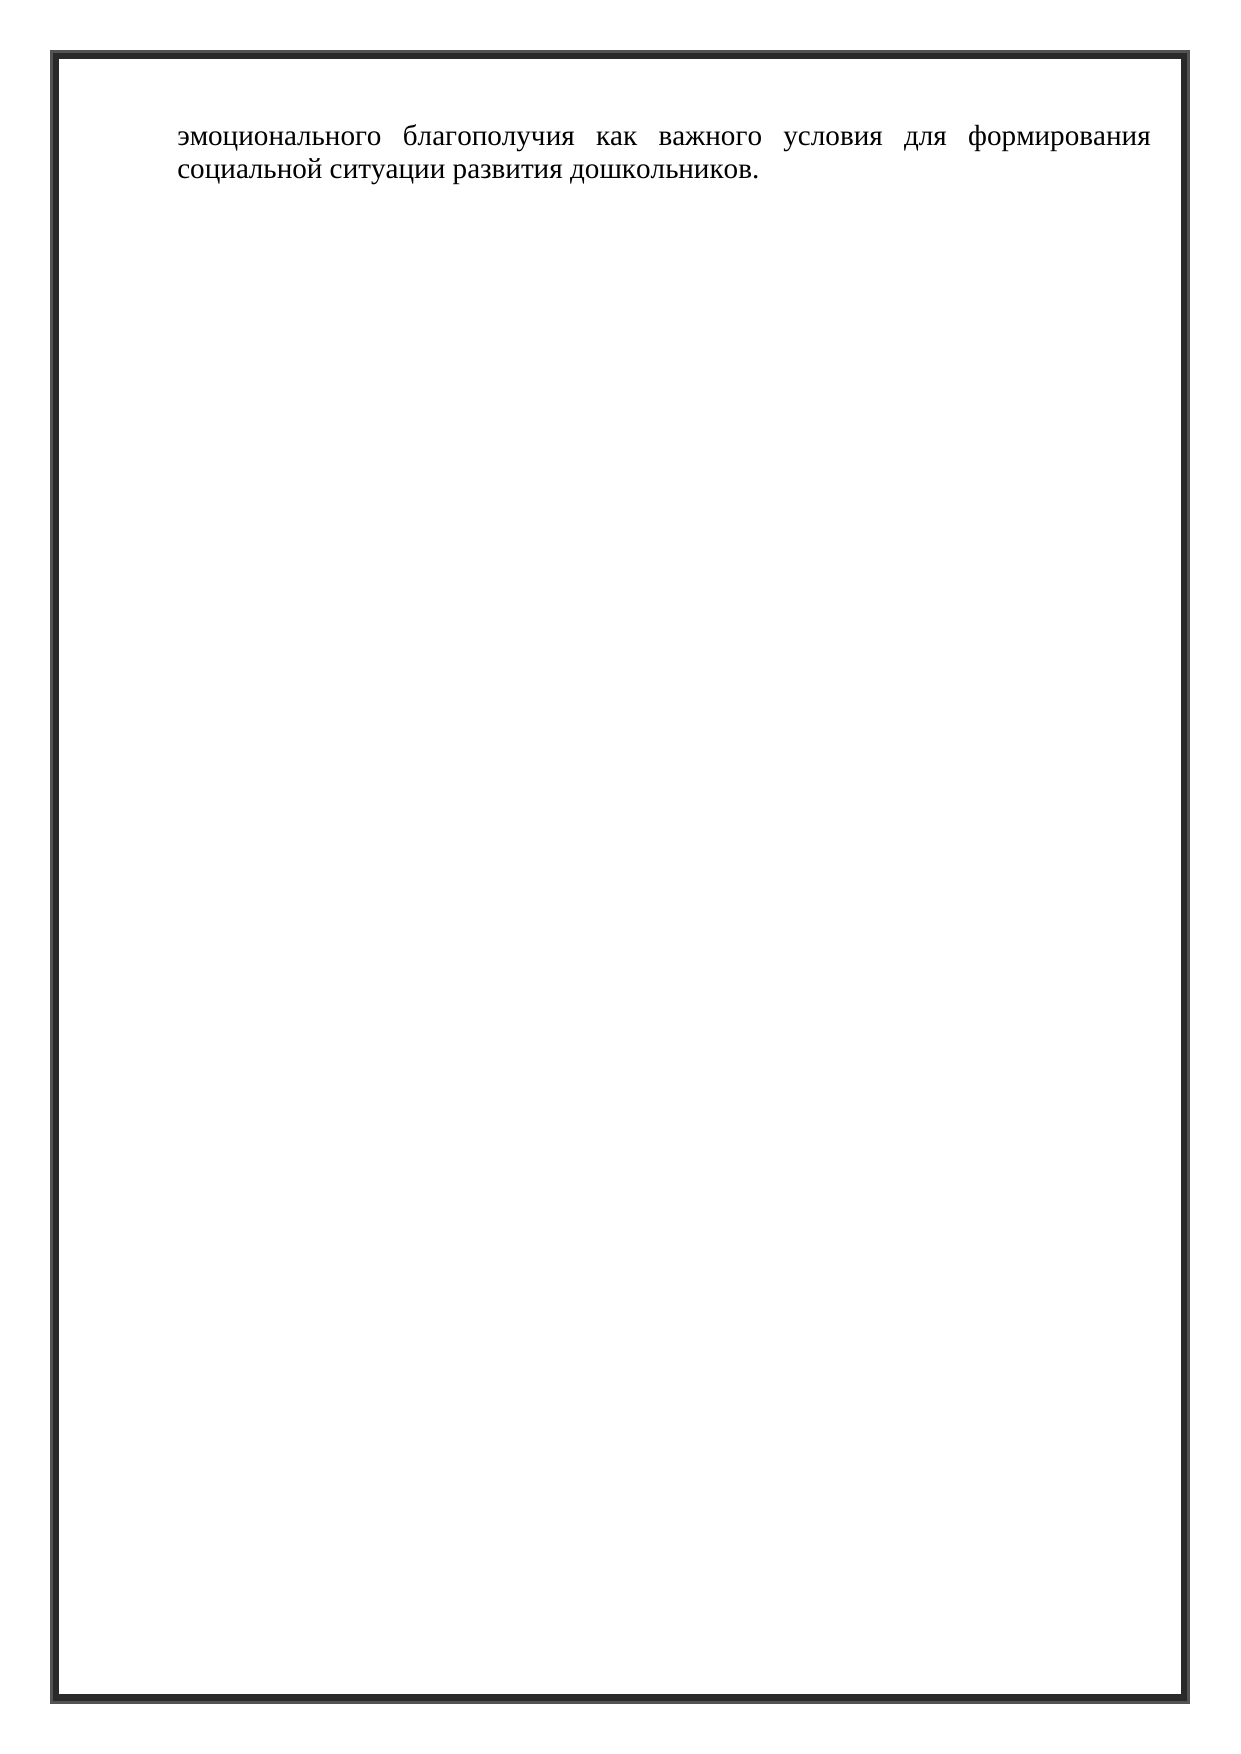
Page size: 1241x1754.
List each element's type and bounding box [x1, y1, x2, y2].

text [177, 118, 1152, 185]
